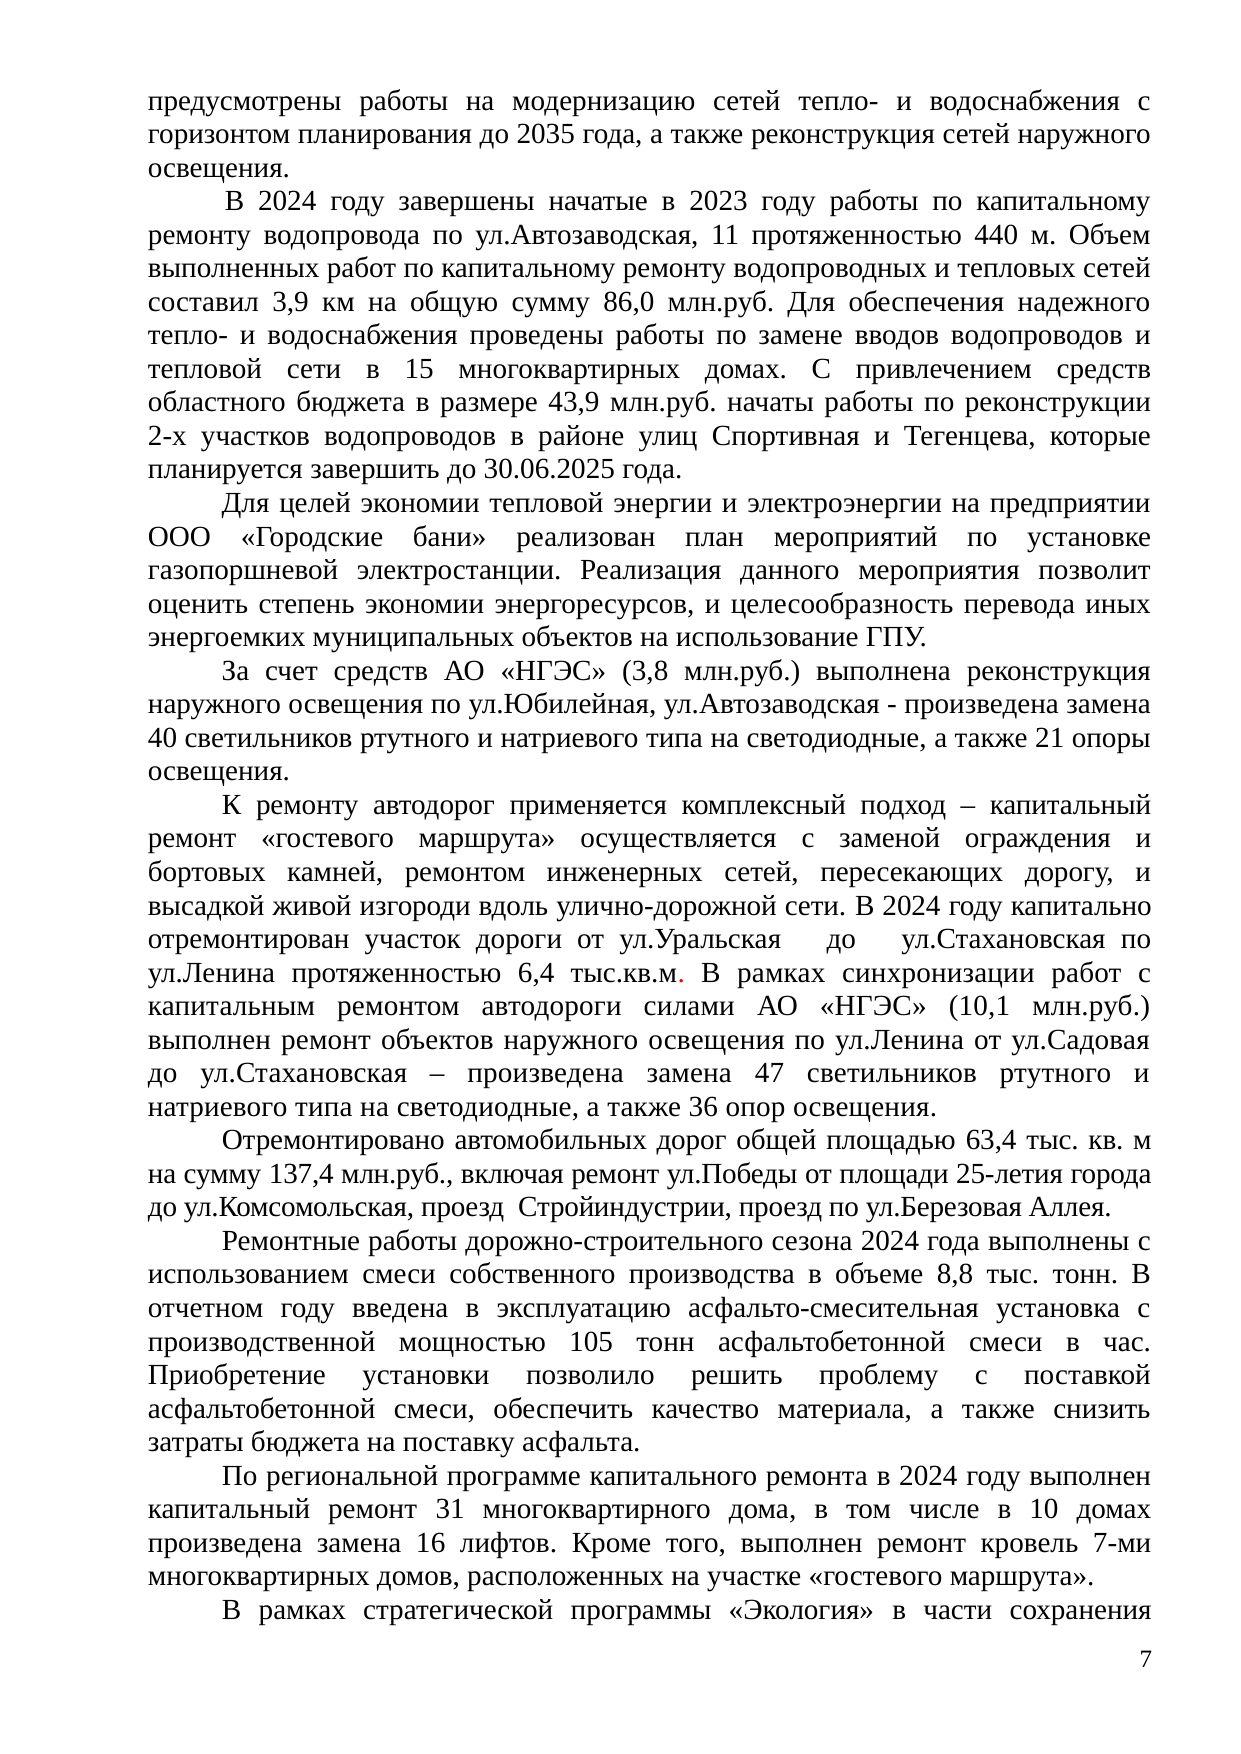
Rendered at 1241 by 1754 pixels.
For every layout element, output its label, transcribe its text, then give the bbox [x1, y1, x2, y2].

text Для целей экономии тепловой энергии и электроэнергии на предприятии ООО «Городские бани» реализован план мероприятий по установке газопоршневой электростанции. Реализация данного мероприятия позволит оценить степень экономии энергоресурсов, и целесообразность перевода иных энергоемких муниципальных объектов на использование ГПУ. [148, 485, 1152, 653]
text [148, 1592, 1152, 1626]
text Ремонтные работы дорожно-строительного сезона 2024 года выполнены с использованием смеси собственного производства в объеме 8,8 тыс. тонн. В отчетном году введена в эксплуатацию асфальто-смесительная установка с производственной мощностью 105 тонн асфальтобетонной смеси в час. Приобретение установки позволило решить проблему с поставкой асфальтобетонной смеси, обеспечить качество материала, а также снизить затраты бюджета на поставку асфальта. [148, 1223, 1152, 1458]
text В 2024 году завершены начатые в 2023 году работы по капитальному ремонту водопровода по ул.Автозаводская, 11 протяженностью 440 м. Объем выполненных работ по капитальному ремонту водопроводных и тепловых сетей составил 3,9 км на общую сумму 86,0 млн.руб. Для обеспечения надежного тепло- и водоснабжения проведены работы по замене вводов водопроводов и тепловой сети в 15 многоквартирных домах. С привлечением средств областного бюджета в размере 43,9 млн.руб. начаты работы по реконструкции 2-х участков водопроводов в районе улиц Спортивная и Тегенцева, которые планируется завершить до 30.06.2025 года. [148, 183, 1152, 485]
text По региональной программе капитального ремонта в 2024 году выполнен капитальный ремонт 31 многоквартирного дома, в том числе в 10 домах произведена замена 16 лифтов. Кроме того, выполнен ремонт кровель 7-ми многоквартирных домов, расположенных на участке «гостевого маршрута». [148, 1458, 1152, 1592]
text Отремонтировано автомобильных дорог общей площадью 63,4 тыс. кв. м на сумму 137,4 млн.руб., включая ремонт ул.Победы от площади 25-летия города до ул.Комсомольская, проезд Стройиндустрии, проезд по ул.Березовая Аллея. [148, 1189, 1152, 1223]
text К ремонту автодорог применяется комплексный подход – капитальный ремонт «гостевого маршрута» осуществляется с заменой ограждения и бортовых камней, ремонтом инженерных сетей, пересекающих дорогу, и высадкой живой изгороди вдоль улично-дорожной сети. В 2024 году капитально отремонтирован участок дороги от ул.Уральская до ул.Стахановская по ул.Ленина протяженностью 6,4 тыс.кв.м. В рамках синхронизации работ с капитальным ремонтом автодороги силами АО «НГЭС» (10,1 млн.руб.) выполнен ремонт объектов наружного освещения по ул.Ленина от ул.Садовая до ул.Стахановская – произведена замена 47 светильников ртутного и натриевого типа на светодиодные, а также 36 опор освещения. [148, 787, 1152, 1122]
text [148, 83, 1152, 183]
text За счет средств АО «НГЭС» (3,8 млн.руб.) выполнена реконструкция наружного освещения по ул.Юбилейная, ул.Автозаводская - произведена замена 40 светильников ртутного и натриевого типа на светодиодные, а также 21 опоры освещения. [148, 653, 1152, 787]
text Отремонтировано автомобильных дорог общей площадью 63,4 тыс. кв. м на сумму 137,4 млн.руб., включая ремонт ул.Победы от площади 25-летия города до ул.Комсомольская, проезд Стройиндустрии, проезд по ул.Березовая Аллея. [148, 1122, 1152, 1156]
